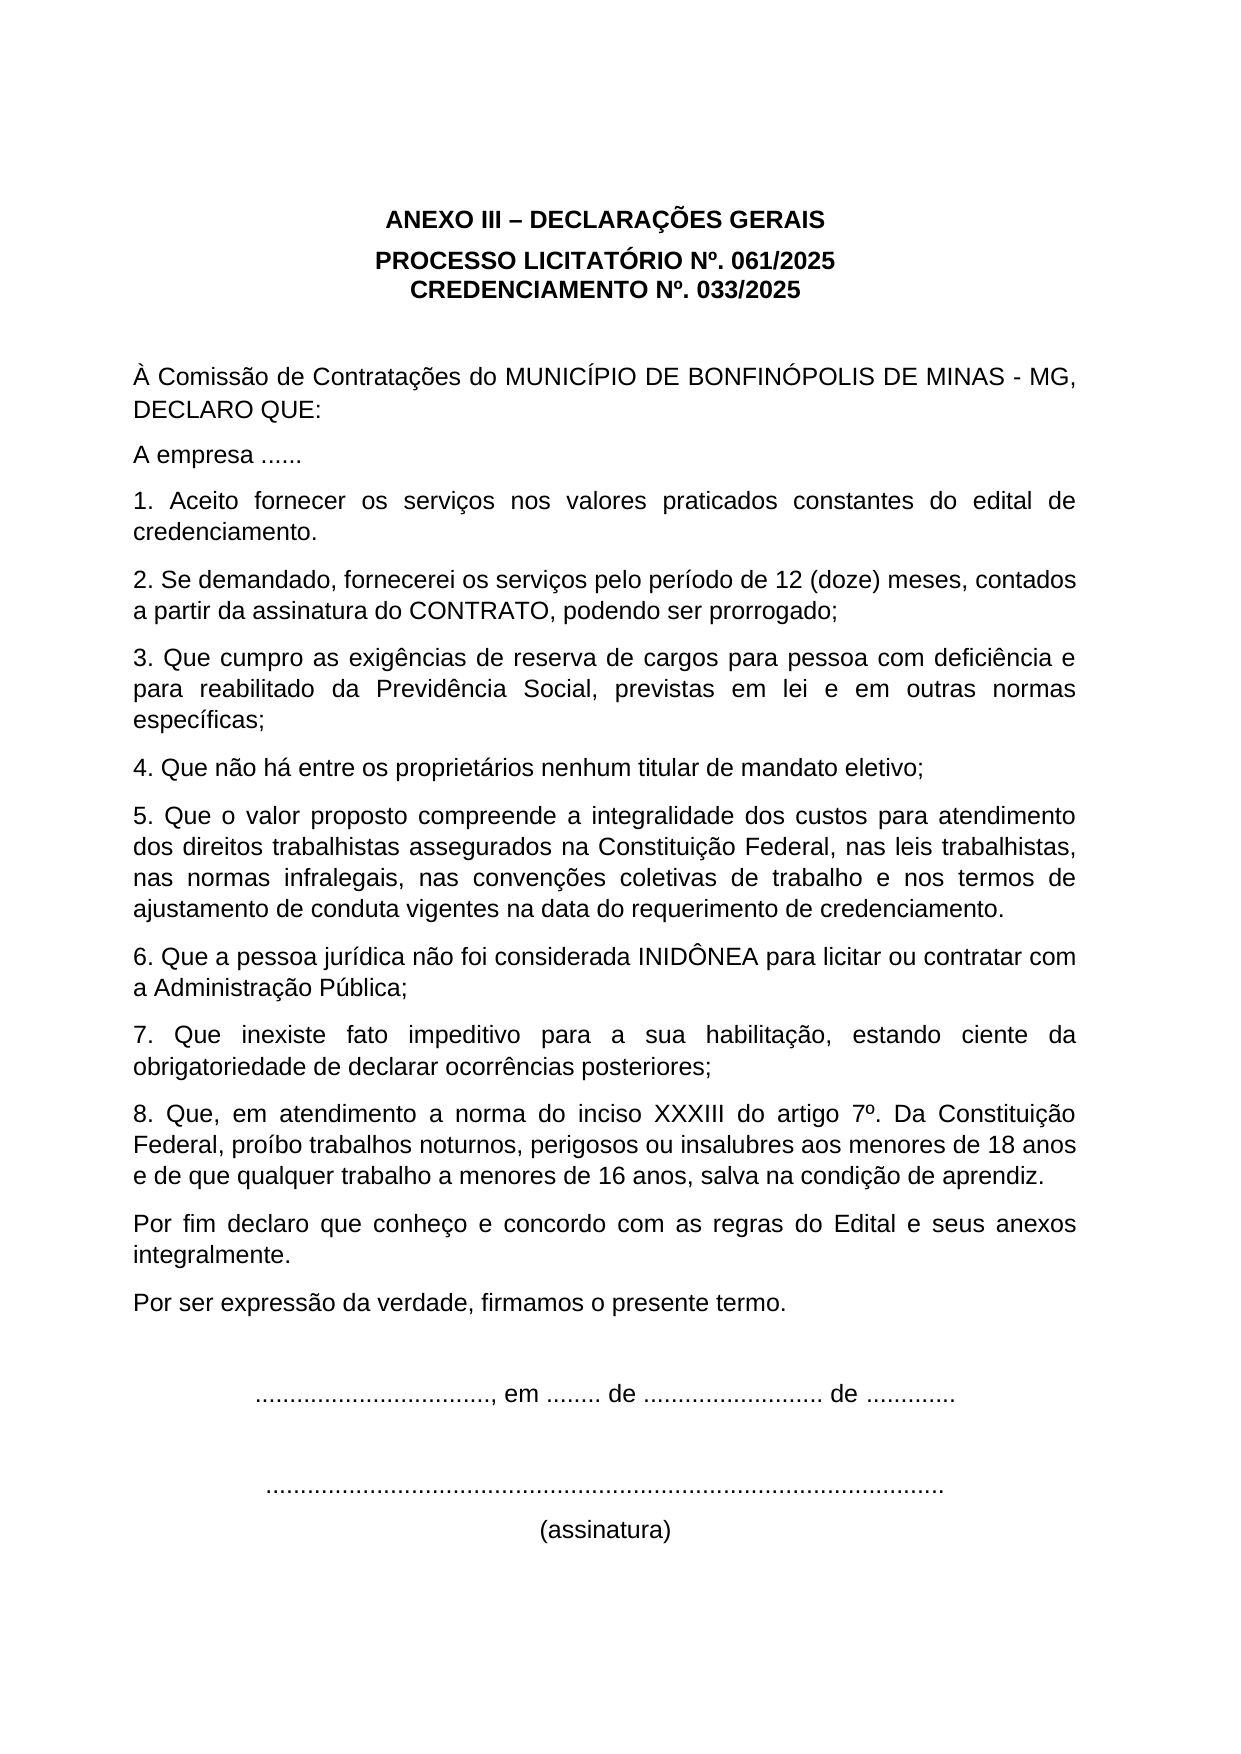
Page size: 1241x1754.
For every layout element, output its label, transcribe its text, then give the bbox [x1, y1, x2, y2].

text 3. Que cumpro as exigências de reserva de cargos para pessoa com deficiência e para reabilitado da Previdência Social, previstas em lei e em outras normas específicas; [133, 643, 1078, 734]
text Por ser expressão da verdade, firmamos o presente termo. [133, 1288, 1078, 1317]
text 2. Se demandado, fornecerei os serviços pelo período de 12 (doze) meses, contados a partir da assinatura do CONTRATO, podendo ser prorrogado; [133, 565, 1078, 624]
text CREDENCIAMENTO Nº. 033/2025 [133, 275, 1078, 304]
text PROCESSO LICITATÓRIO Nº. 061/2025 [133, 246, 1078, 275]
text 1. Aceito fornecer os serviços nos valores praticados constantes do edital de credenciamento. [133, 486, 1078, 546]
text A empresa ...... [133, 440, 1078, 469]
text 7. Que inexiste fato impeditivo para a sua habilitação, estando ciente da obrigatoriedade de declarar ocorrências posteriores; [133, 1021, 1078, 1080]
text (assinatura) [133, 1515, 1078, 1544]
text ANEXO III – DECLARAÇÕES GERAIS [133, 205, 1078, 234]
text Por fim declaro que conheço e concordo com as regras do Edital e seus anexos integralmente. [133, 1209, 1078, 1269]
text 5. Que o valor proposto compreende a integralidade dos custos para atendimento dos direitos trabalhistas assegurados na Constituição Federal, nas leis trabalhistas, nas normas infralegais, nas convenções coletivas de trabalho e nos termos de ajustamento de conduta vigentes na data do requerimento de credenciamento. [133, 801, 1078, 923]
text .................................................................................................. [133, 1470, 1078, 1499]
text .................................., em ........ de .......................... de ............. [133, 1379, 1078, 1408]
text À Comissão de Contratações do MUNICÍPIO DE BONFINÓPOLIS DE MINAS - MG, DECLARO QUE: [133, 362, 1078, 424]
text 6. Que a pessoa jurídica não foi considerada INIDÔNEA para licitar ou contratar com a Administração Pública; [133, 942, 1078, 1002]
text 8. Que, em atendimento a norma do inciso XXXIII do artigo 7º. Da Constituição Federal, proíbo trabalhos noturnos, perigosos ou insalubres aos menores de 18 anos e de que qualquer trabalho a menores de 16 anos, salva na condição de aprendiz. [133, 1099, 1078, 1190]
text 4. Que não há entre os proprietários nenhum titular de mandato eletivo; [133, 753, 1078, 782]
